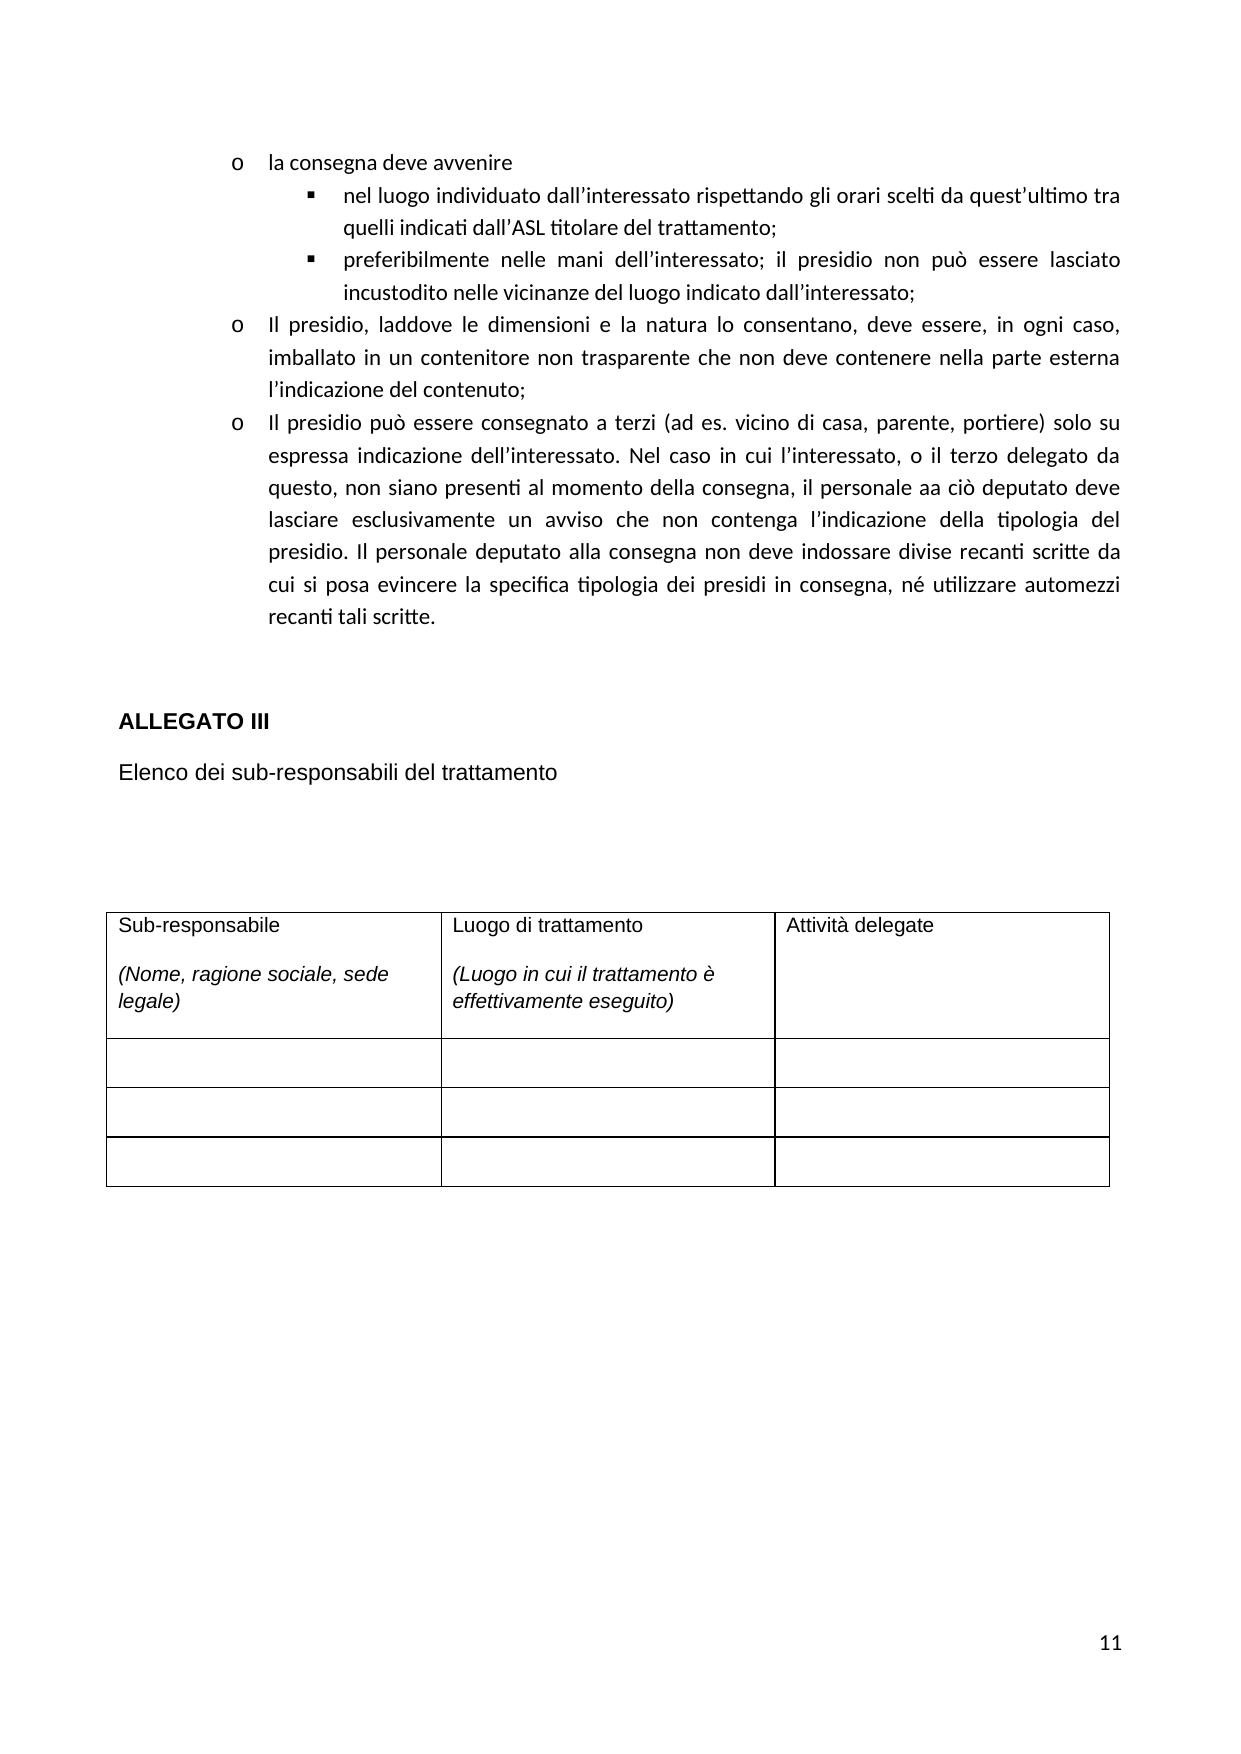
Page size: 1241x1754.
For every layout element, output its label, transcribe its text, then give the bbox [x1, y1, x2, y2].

table_cell [442, 1039, 774, 1087]
table_cell [107, 1138, 441, 1186]
table_cell [776, 1039, 1109, 1087]
list Il presidio può essere consegnato a terzi (ad es. vicino di casa, parente, portiere) solo su espressa indicazione dell’interessato. Nel caso in cui l’interessato, o il terzo delegato da questo, non siano presenti al momento della consegna, il personale aa ciò deputato deve lasciare esclusivamente un avviso che non contenga l’indicazione della tipologia del presidio. Il personale deputato alla consegna non deve indossare divise recanti scritte da cui si posa evincere la specifica tipologia dei presidi in consegna, né utilizzare automezzi recanti tali scritte. [231, 408, 1122, 630]
text Elenco dei sub-responsabili del trattamento [118, 759, 1122, 785]
table_header Sub-responsabile (Nome, ragione sociale, sede legale) [107, 913, 441, 1038]
list nel luogo individuato dall’interessato rispettando gli orari scelti da quest’ultimo tra quelli indicati dall’ASL titolare del trattamento; [306, 181, 1122, 241]
list Il presidio, laddove le dimensioni e la natura lo consentano, deve essere, in ogni caso, imballato in un contenitore non trasparente che non deve contenere nella parte esterna l’indicazione del contenuto; [231, 310, 1122, 403]
table_cell [776, 1088, 1109, 1136]
table_cell [776, 1138, 1109, 1186]
table_cell [442, 1138, 774, 1186]
table_cell [107, 1039, 441, 1087]
text ALLEGATO III [118, 708, 1122, 734]
table_cell [107, 1088, 441, 1136]
table_header Attività delegate [776, 913, 1109, 1038]
list preferibilmente nelle mani dell’interessato; il presidio non può essere lasciato incustodito nelle vicinanze del luogo indicato dall’interessato; [306, 246, 1122, 306]
list la consegna deve avvenire [231, 148, 1122, 177]
table_header Luogo di trattamento (Luogo in cui il trattamento è effettivamente eseguito) [442, 913, 774, 1038]
table_cell [442, 1088, 774, 1136]
